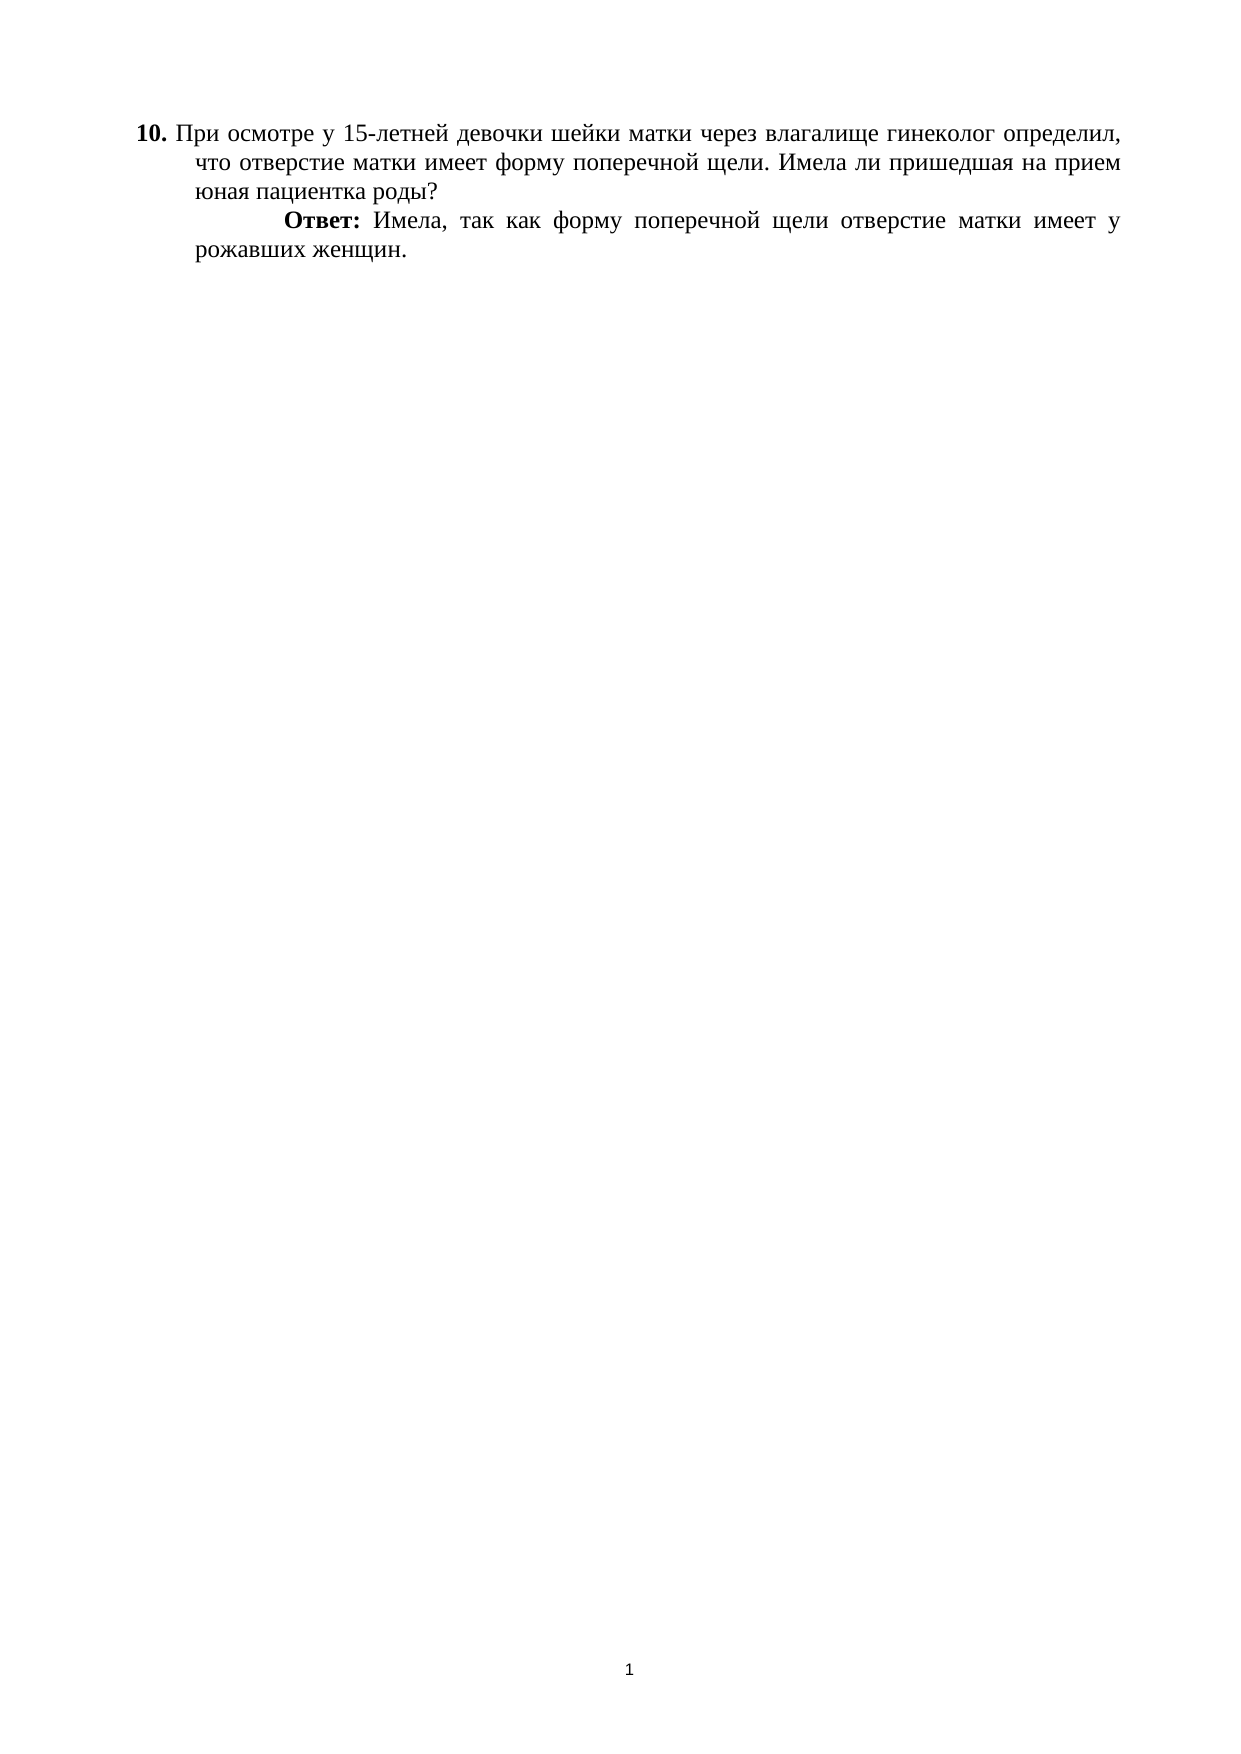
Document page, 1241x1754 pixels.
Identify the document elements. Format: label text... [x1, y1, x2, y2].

text 10. При осмотре у 15-летней девочки шейки матки через влагалище гинеколог определил, что отверстие матки имеет форму поперечной щели. Имела ли пришедшая на прием юная пациентка роды? [136, 118, 1122, 205]
text Ответ: Имела, так как форму поперечной щели отверстие матки имеет у рожавших женщин. [195, 205, 1122, 263]
